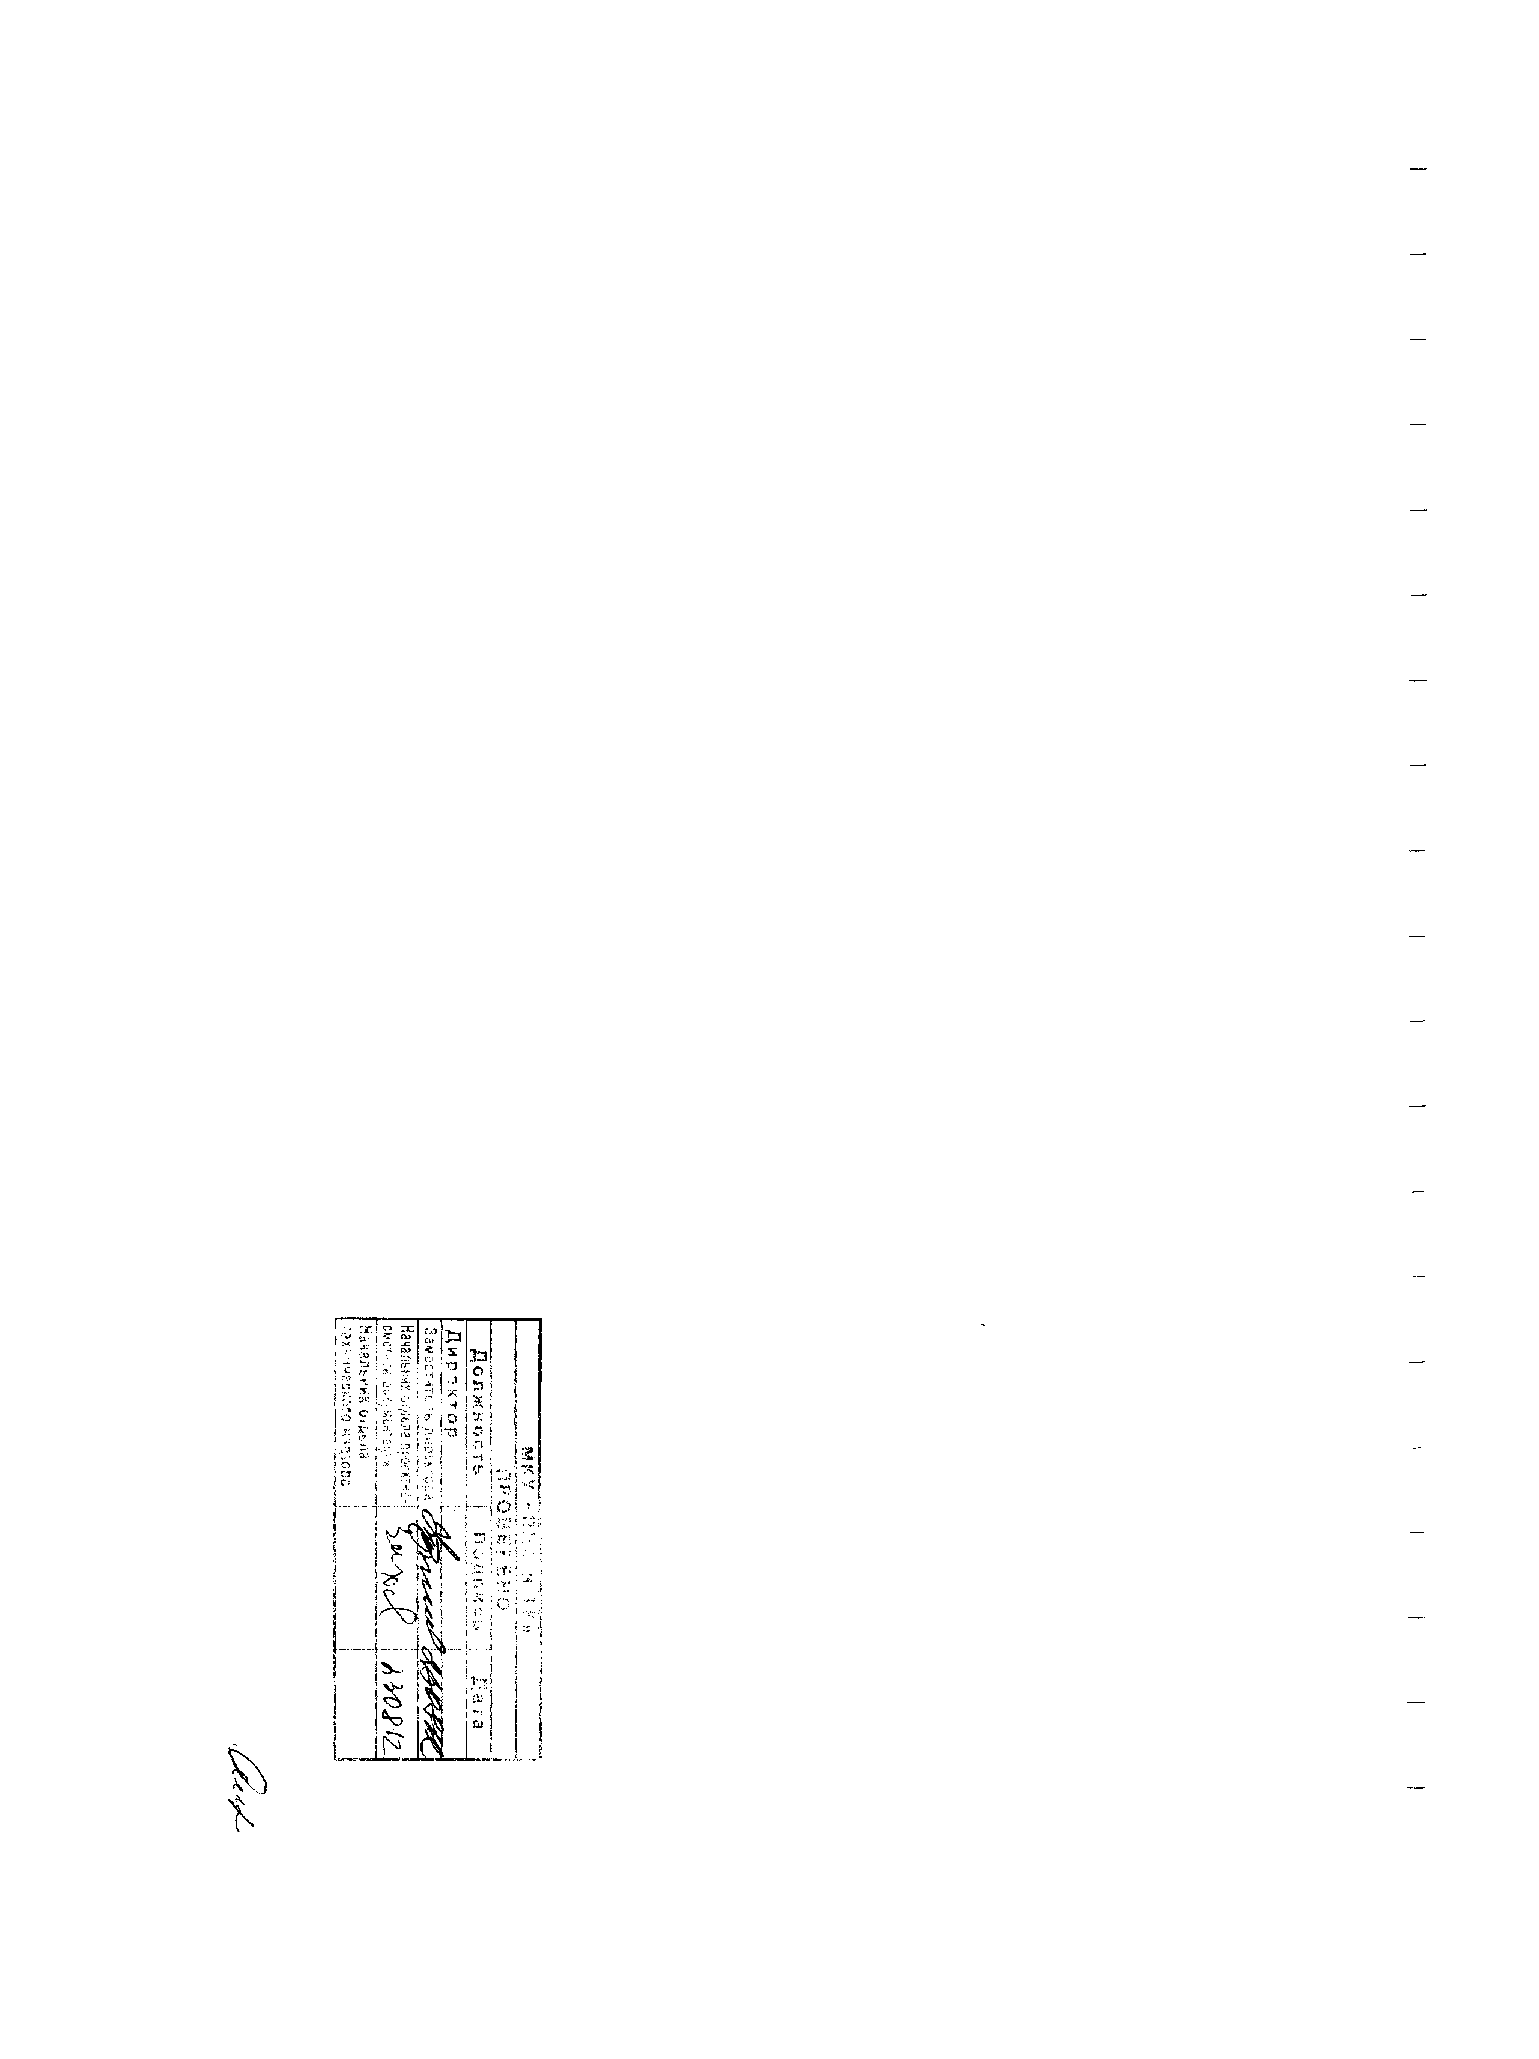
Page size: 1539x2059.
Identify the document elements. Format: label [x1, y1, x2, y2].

picture [225, 150, 1469, 1832]
